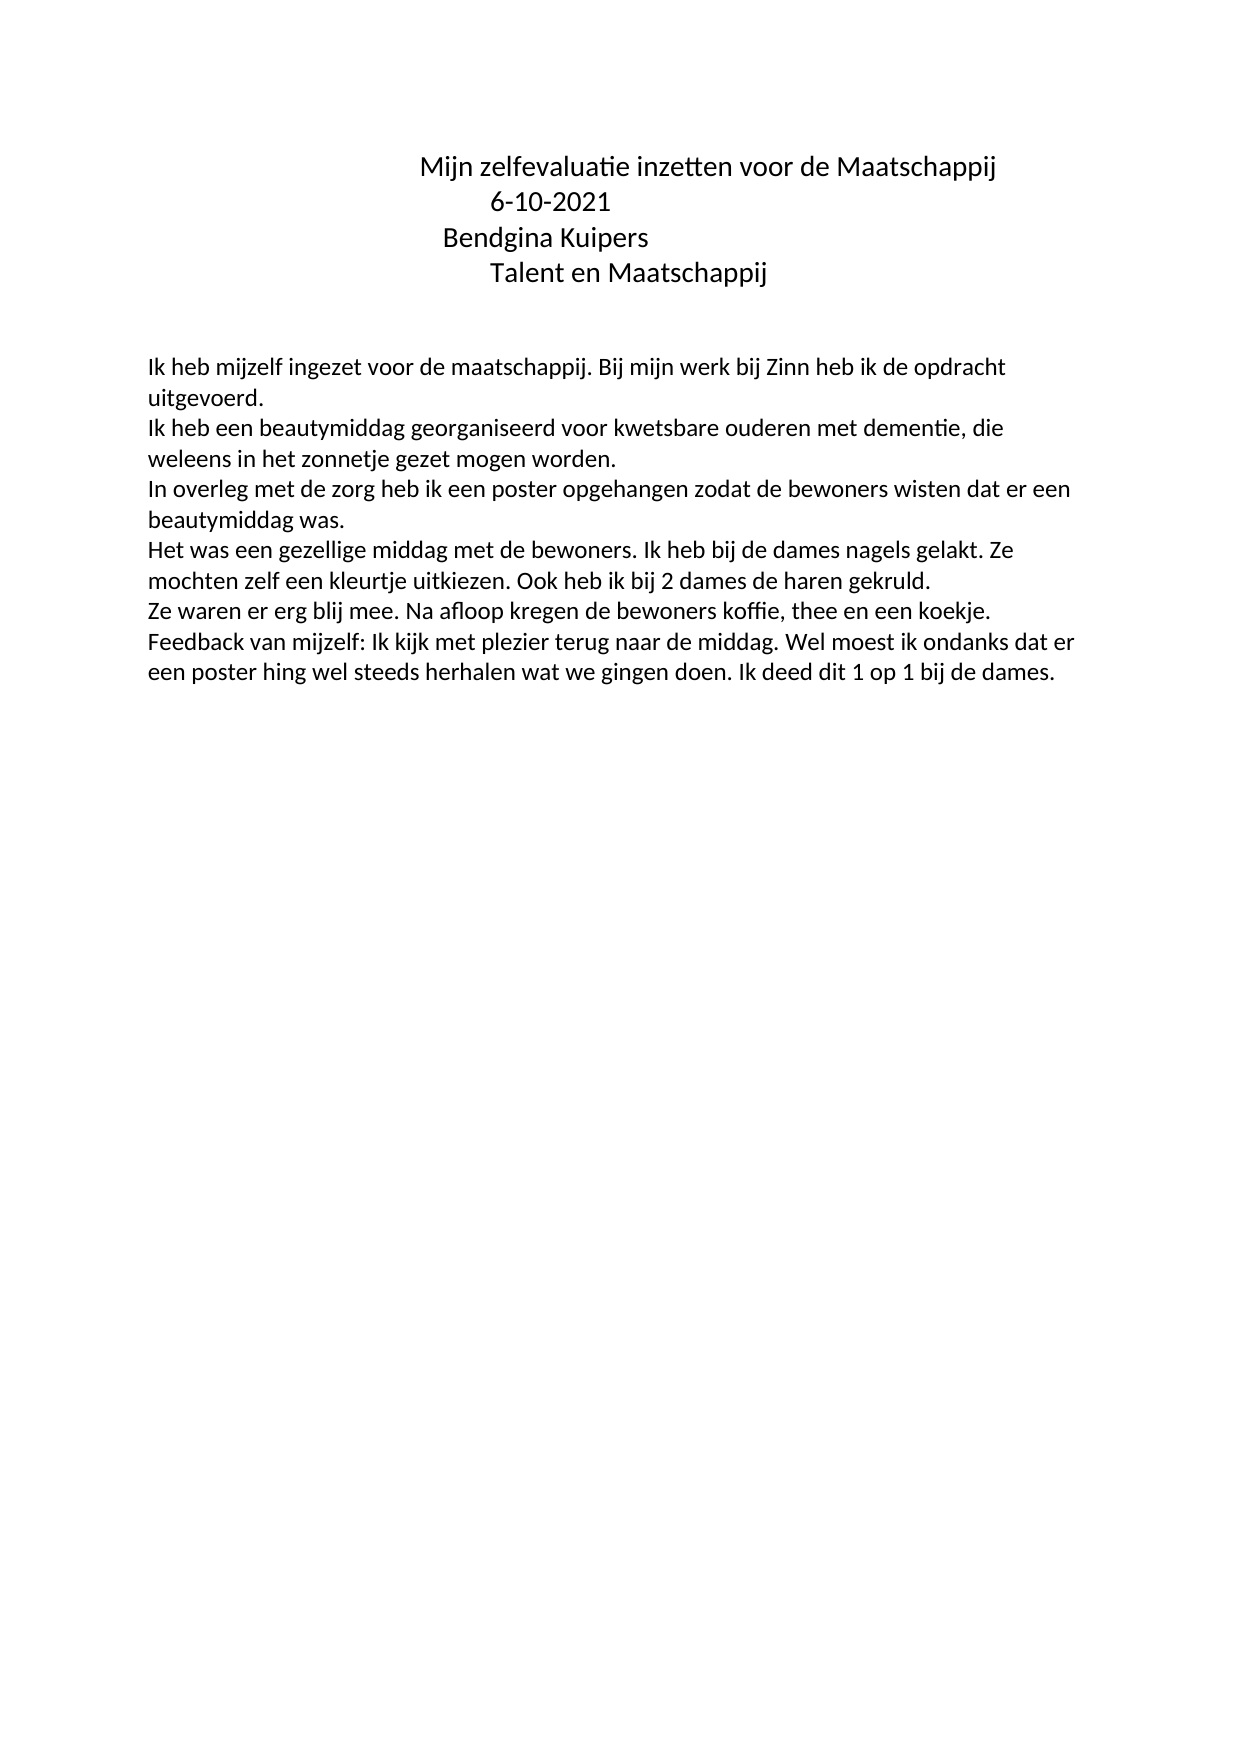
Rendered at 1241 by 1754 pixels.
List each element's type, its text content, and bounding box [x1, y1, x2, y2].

text Ik heb mijzelf ingezet voor de maatschappij. Bij mijn werk bij Zinn heb ik de opdracht uitgevoerd. [148, 351, 1093, 412]
text Bendgina Kuipers [148, 219, 1093, 254]
text Talent en Maatschappij [148, 254, 1093, 290]
text Mijn zelfevaluatie inzetten voor de Maatschappij [148, 148, 1093, 183]
text 6-10-2021 [148, 183, 1093, 219]
text Ik heb een beautymiddag georganiseerd voor kwetsbare ouderen met dementie, die weleens in het zonnetje gezet mogen worden. [148, 412, 1093, 473]
text Het was een gezellige middag met de bewoners. Ik heb bij de dames nagels gelakt. Ze mochten zelf een kleurtje uitkiezen. Ook heb ik bij 2 dames de haren gekruld. [148, 534, 1093, 595]
text In overleg met de zorg heb ik een poster opgehangen zodat de bewoners wisten dat er een beautymiddag was. [148, 473, 1093, 534]
text Feedback van mijzelf: Ik kijk met plezier terug naar de middag. Wel moest ik ondanks dat er een poster hing wel steeds herhalen wat we gingen doen. Ik deed dit 1 op 1 bij de dames. [148, 626, 1093, 687]
text Ze waren er erg blij mee. Na afloop kregen de bewoners koffie, thee en een koekje. [148, 595, 1093, 626]
